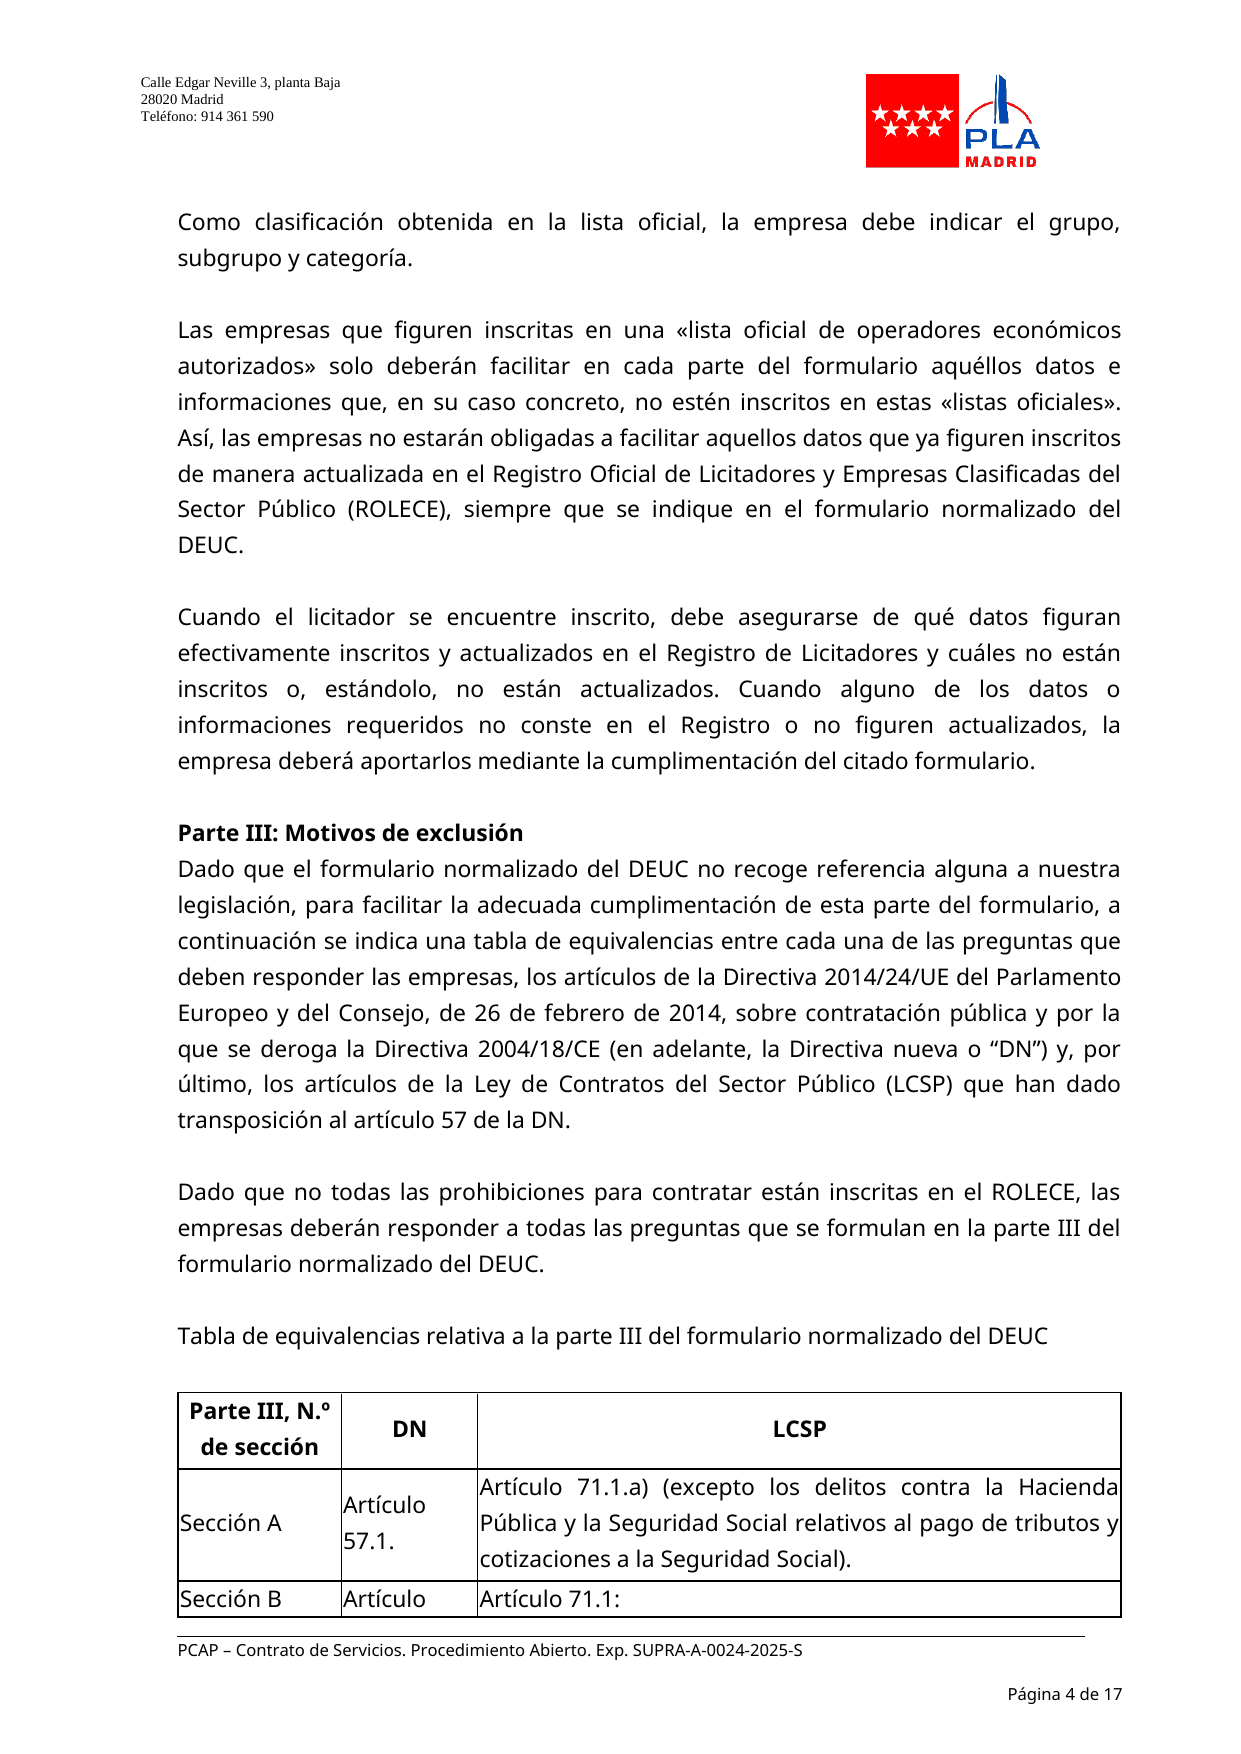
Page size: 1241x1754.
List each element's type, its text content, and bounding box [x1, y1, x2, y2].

text Dado que el formulario normalizado del DEUC no recoge referencia alguna a nuestra legislación, para facilitar la adecuada cumplimentación de esta parte del formulario, a continuación se indica una tabla de equivalencias entre cada una de las preguntas que deben responder las empresas, los artículos de la Directiva 2014/24/UE del Parlamento Europeo y del Consejo, de 26 de febrero de 2014, sobre contratación pública y por la que se deroga la Directiva 2004/18/CE (en adelante, la Directiva nueva o “DN”) y, por último, los artículos de la Ley de Contratos del Sector Público (LCSP) que han dado transposición al artículo 57 de la DN. [177, 853, 1122, 1136]
text Como clasificación obtenida en la lista oficial, la empresa debe indicar el grupo, subgrupo y categoría. [177, 206, 1122, 273]
text Cuando el licitador se encuentre inscrito, debe asegurarse de qué datos figuran efectivamente inscritos y actualizados en el Registro de Licitadores y cuáles no están inscritos o, estándolo, no están actualizados. Cuando alguno de los datos o informaciones requeridos no conste en el Registro o no figuren actualizados, la empresa deberá aportarlos mediante la cumplimentación del citado formulario. [177, 601, 1122, 776]
text Parte III: Motivos de exclusión [177, 817, 1122, 848]
text Las empresas que figuren inscritas en una «lista oficial de operadores económicos autorizados» solo deberán facilitar en cada parte del formulario aquéllos datos e informaciones que, en su caso concreto, no estén inscritos en estas «listas oficiales». Así, las empresas no estarán obligadas a facilitar aquellos datos que ya figuren inscritos de manera actualizada en el Registro Oficial de Licitadores y Empresas Clasificadas del Sector Público (ROLECE), siempre que se indique en el formulario normalizado del DEUC. [177, 314, 1122, 561]
text Tabla de equivalencias relativa a la parte III del formulario normalizado del DEUC [177, 1320, 1122, 1351]
table_cell Artículo 71.1.a) (excepto los delitos contra la Hacienda Pública y la Seguridad Social relativos al pago de tributos y cotizaciones a la Seguridad Social). [478, 1470, 1120, 1580]
table_cell Sección B [179, 1582, 341, 1616]
table_header LCSP [478, 1393, 1120, 1468]
table_header Parte III, N.º de sección [179, 1393, 341, 1468]
table_cell Artículo 57.1. [342, 1470, 477, 1580]
table_header DN [342, 1393, 477, 1468]
text Dado que no todas las prohibiciones para contratar están inscritas en el ROLECE, las empresas deberán responder a todas las preguntas que se formulan en la parte III del formulario normalizado del DEUC. [177, 1176, 1122, 1279]
table_cell Artículo 57.2. [342, 1582, 477, 1616]
table_cell Sección A [179, 1470, 341, 1580]
picture [865, 73, 1042, 168]
